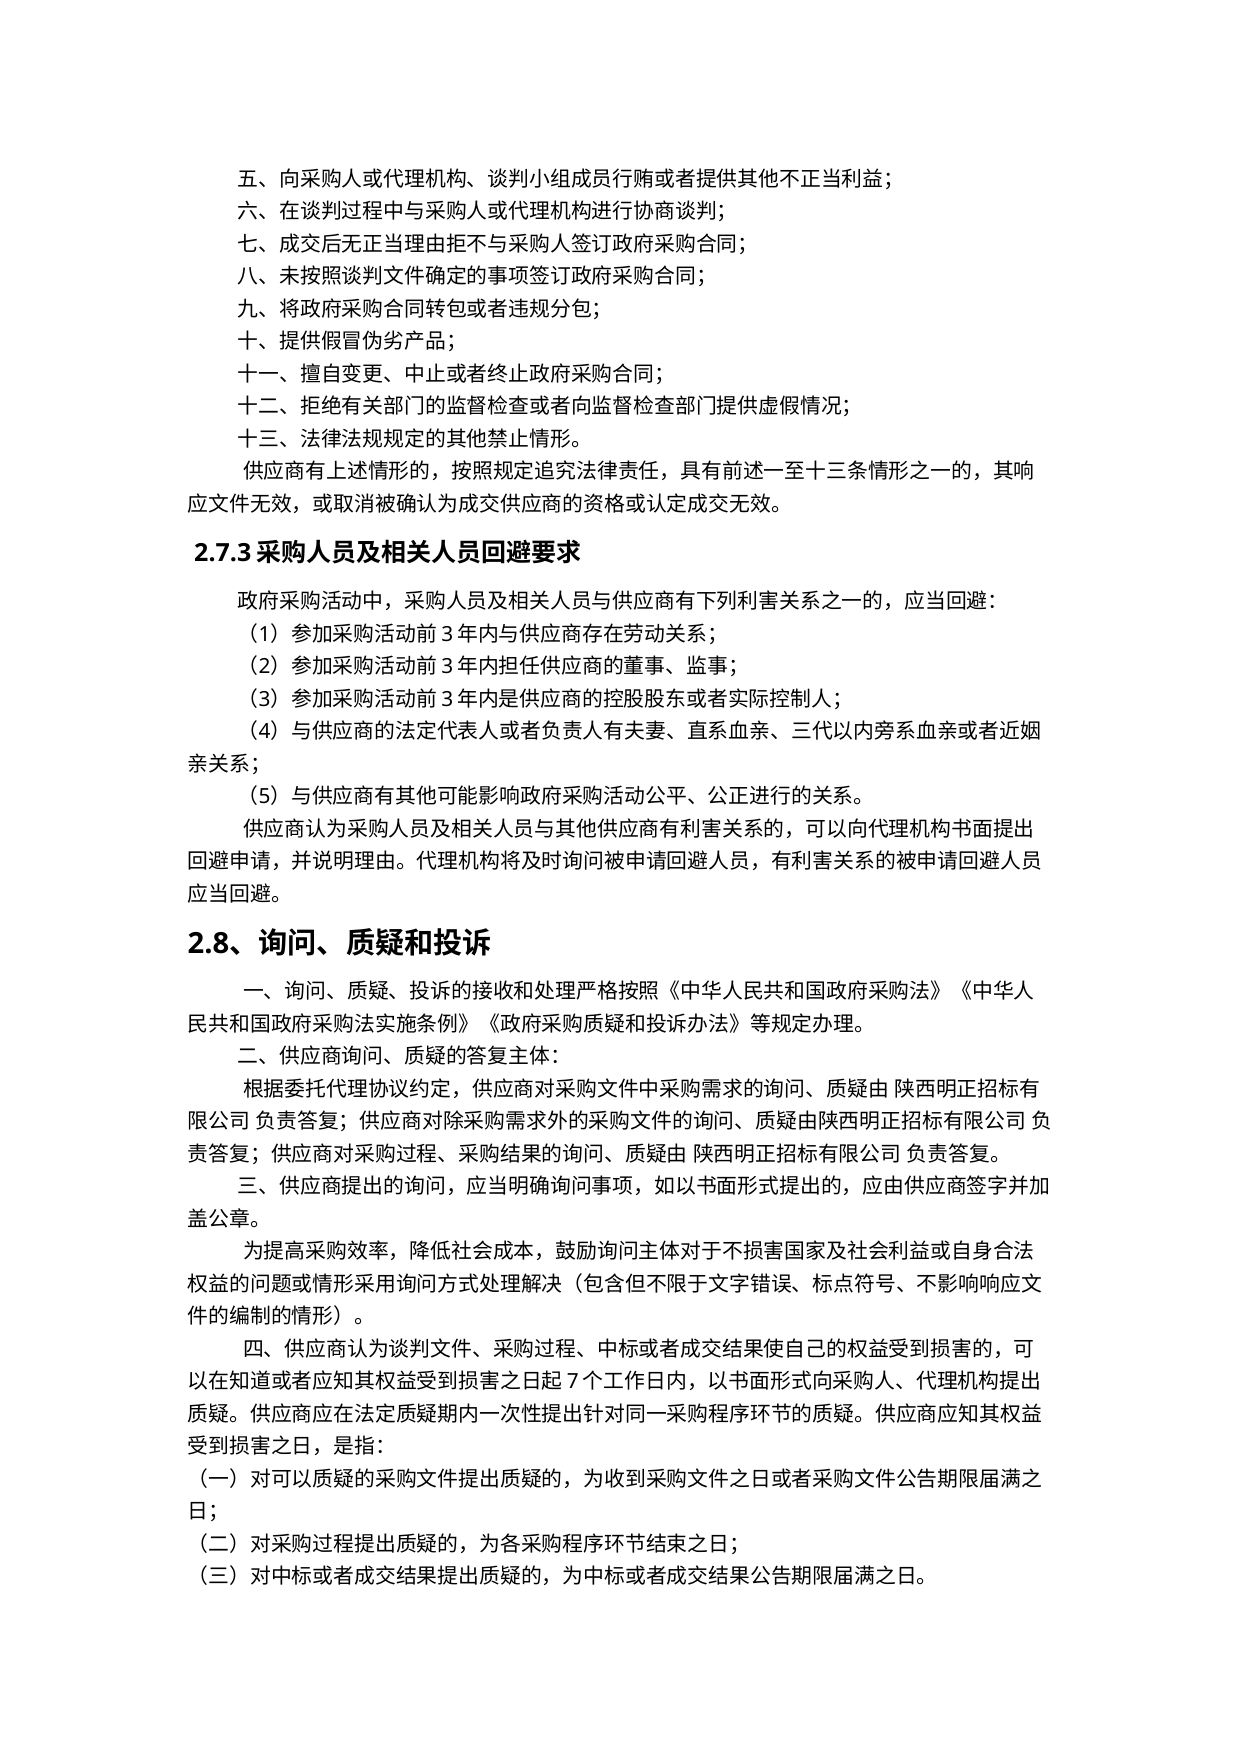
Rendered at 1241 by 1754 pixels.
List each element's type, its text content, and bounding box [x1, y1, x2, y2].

text 十一、擅自变更、中止或者终止政府采购合同； [187, 357, 1053, 389]
text 七、成交后无正当理由拒不与采购人签订政府采购合同； [187, 227, 1053, 259]
text 政府采购活动中，采购人员及相关人员与供应商有下列利害关系之一的，应当回避： [187, 584, 1053, 617]
text 三、供应商提出的询问，应当明确询问事项，如以书面形式提出的，应由供应商签字并加盖公章。 [187, 1169, 1053, 1234]
text 2.7.3采购人员及相关人员回避要求 [187, 519, 1053, 584]
text 二、供应商询问、质疑的答复主体： [187, 1039, 1053, 1072]
text 四、供应商认为谈判文件、采购过程、中标或者成交结果使自己的权益受到损害的，可以在知道或者应知其权益受到损害之日起7个工作日内，以书面形式向采购人、代理机构提出质疑。供应商应在法定质疑期内一次性提出针对同一采购程序环节的质疑。供应商应知其权益受到损害之日，是指： [187, 1332, 1053, 1462]
text （4）与供应商的法定代表人或者负责人有夫妻、直系血亲、三代以内旁系血亲或者近姻亲关系； [187, 714, 1053, 779]
text （2）参加采购活动前3年内担任供应商的董事、监事； [187, 649, 1053, 682]
text 供应商有上述情形的，按照规定追究法律责任，具有前述一至十三条情形之一的，其响应文件无效，或取消被确认为成交供应商的资格或认定成交无效。 [187, 454, 1053, 519]
text 九、将政府采购合同转包或者违规分包； [187, 292, 1053, 324]
text 根据委托代理协议约定，供应商对采购文件中采购需求的询问、质疑由 陕西明正招标有限公司 负责答复；供应商对除采购需求外的采购文件的询问、质疑由陕西明正招标有限公司 负责答复；供应商对采购过程、采购结果的询问、质疑由 陕西明正招标有限公司 负责答复。 [187, 1072, 1053, 1169]
text 供应商认为采购人员及相关人员与其他供应商有利害关系的，可以向代理机构书面提出回避申请，并说明理由。代理机构将及时询问被申请回避人员，有利害关系的被申请回避人员应当回避。 [187, 812, 1053, 909]
text （二）对采购过程提出质疑的，为各采购程序环节结束之日； [187, 1527, 1053, 1559]
text 十、提供假冒伪劣产品； [187, 324, 1053, 357]
text （3）参加采购活动前3年内是供应商的控股股东或者实际控制人； [187, 682, 1053, 714]
text 十三、法律法规规定的其他禁止情形。 [187, 422, 1053, 454]
text 为提高采购效率，降低社会成本，鼓励询问主体对于不损害国家及社会利益或自身合法权益的问题或情形采用询问方式处理解决（包含但不限于文字错误、标点符号、不影响响应文件的编制的情形）。 [187, 1234, 1053, 1332]
text 八、未按照谈判文件确定的事项签订政府采购合同； [187, 259, 1053, 292]
text 2.8、询问、质疑和投诉 [187, 909, 1053, 974]
text 五、向采购人或代理机构、谈判小组成员行贿或者提供其他不正当利益； [187, 162, 1053, 194]
text 十二、拒绝有关部门的监督检查或者向监督检查部门提供虚假情况； [187, 389, 1053, 422]
text （1）参加采购活动前3年内与供应商存在劳动关系； [187, 617, 1053, 649]
text 六、在谈判过程中与采购人或代理机构进行协商谈判； [187, 194, 1053, 227]
text （一）对可以质疑的采购文件提出质疑的，为收到采购文件之日或者采购文件公告期限届满之日； [187, 1462, 1053, 1527]
text （5）与供应商有其他可能影响政府采购活动公平、公正进行的关系。 [187, 779, 1053, 812]
text 一、询问、质疑、投诉的接收和处理严格按照《中华人民共和国政府采购法》《中华人民共和国政府采购法实施条例》《政府采购质疑和投诉办法》等规定办理。 [187, 974, 1053, 1039]
text （三）对中标或者成交结果提出质疑的，为中标或者成交结果公告期限届满之日。 [187, 1559, 1053, 1592]
